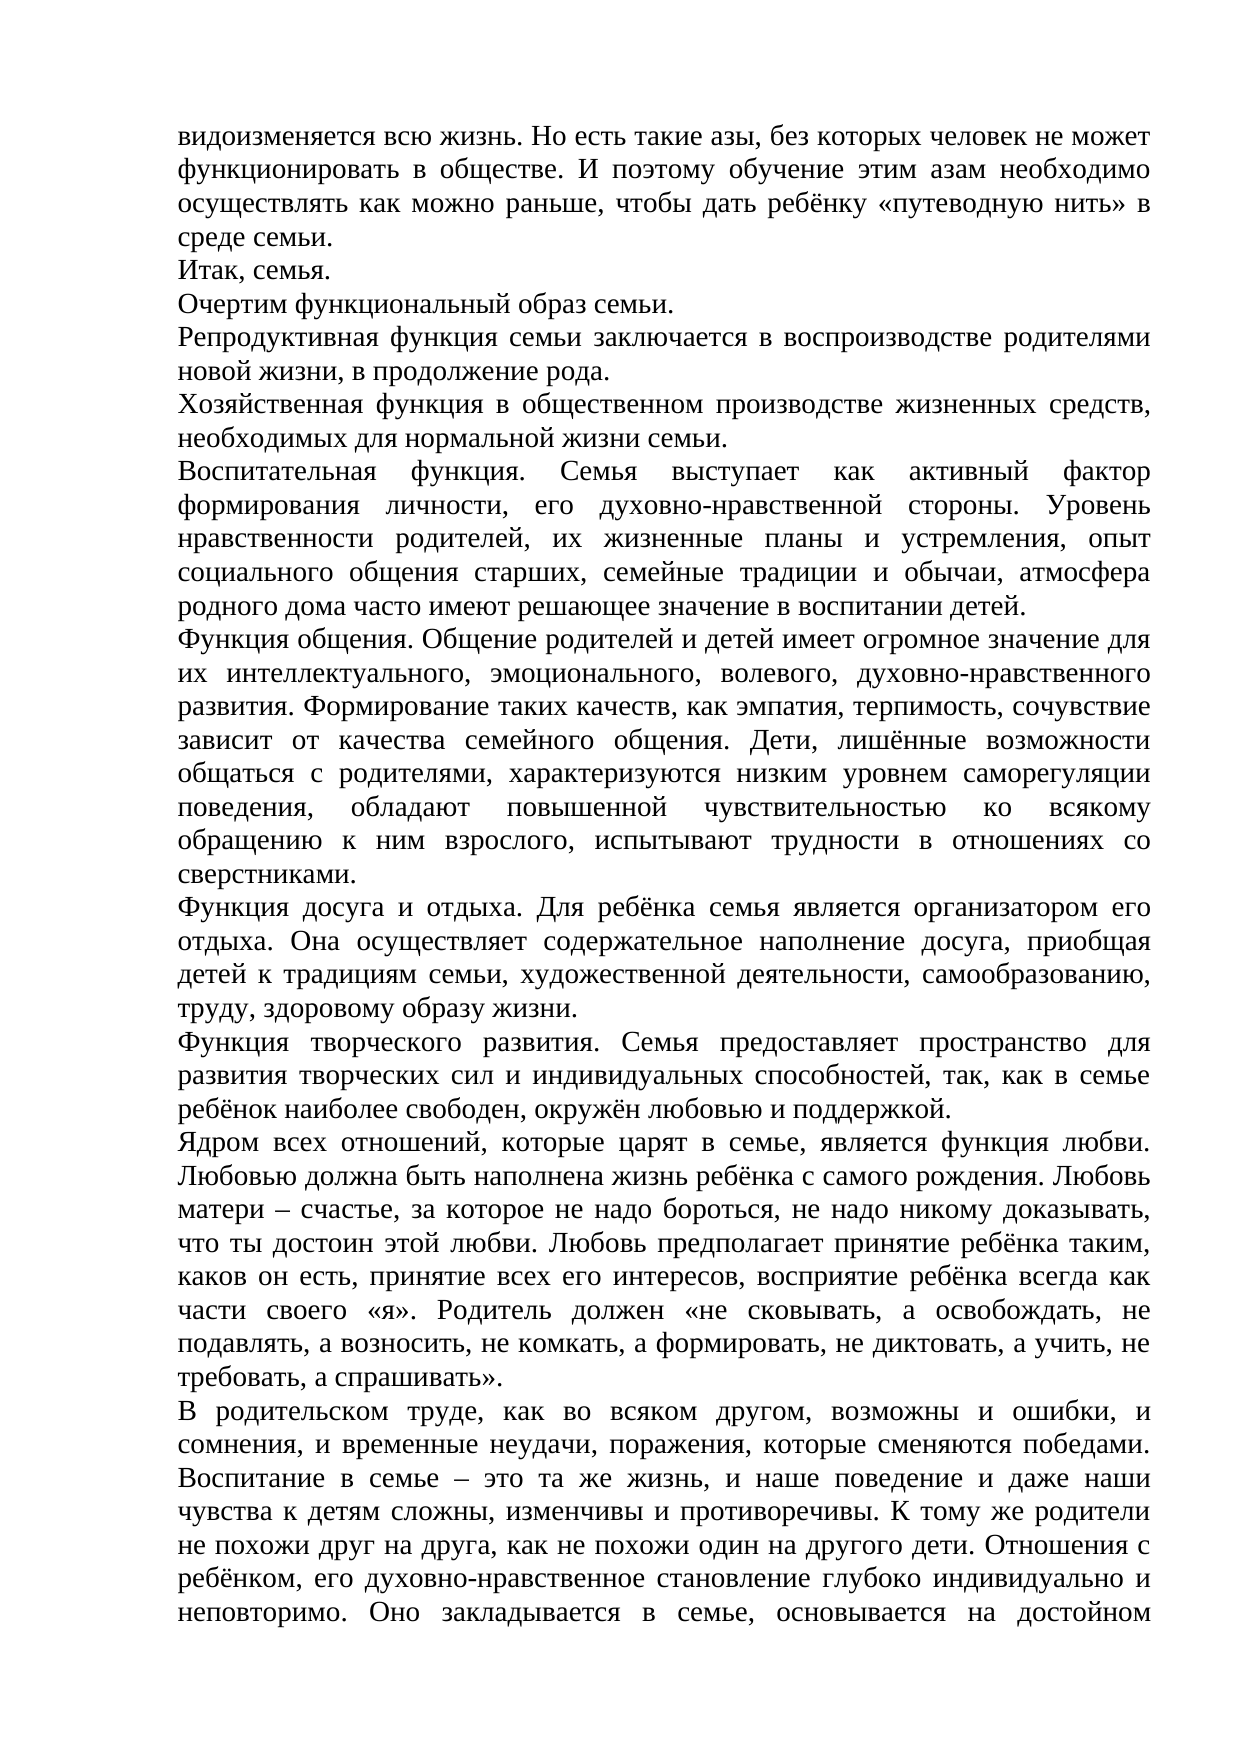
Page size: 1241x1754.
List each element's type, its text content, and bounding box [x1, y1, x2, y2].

text Функция досуга и отдыха. Для ребёнка семья является организатором его отдыха. Она осуществляет содержательное наполнение досуга, приобщая детей к традициям семьи, художественной деятельности, самообразованию, труду, здоровому образу жизни. [177, 889, 1152, 1024]
text Очертим функциональный образ семьи. [177, 286, 1152, 319]
text Функция общения. Общение родителей и детей имеет огромное значение для их интеллектуального, эмоционального, волевого, духовно-нравственного развития. Формирование таких качеств, как эмпатия, терпимость, сочувствие зависит от качества семейного общения. Дети, лишённые возможности общаться с родителями, характеризуются низким уровнем саморегуляции поведения, обладают повышенной чувствительностью ко всякому обращению к ним взрослого, испытывают трудности в отношениях со сверстниками. [177, 621, 1152, 889]
text Итак, семья. [177, 252, 1152, 286]
text Функция творческого развития. Семья предоставляет пространство для развития творческих сил и индивидуальных способностей, так, как в семье ребёнок наиболее свободен, окружён любовью и поддержкой. [177, 1024, 1152, 1124]
text Хозяйственная функция в общественном производстве жизненных средств, необходимых для нормальной жизни семьи. [177, 386, 1152, 453]
text Репродуктивная функция семьи заключается в воспроизводстве родителями новой жизни, в продолжение рода. [177, 319, 1152, 386]
text Воспитательная функция. Семья выступает как активный фактор формирования личности, его духовно-нравственной стороны. Уровень нравственности родителей, их жизненные планы и устремления, опыт социального общения старших, семейные традиции и обычаи, атмосфера родного дома часто имеют решающее значение в воспитании детей. [177, 453, 1152, 621]
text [177, 118, 1152, 252]
text Ядром всех отношений, которые царят в семье, является функция любви. Любовью должна быть наполнена жизнь ребёнка с самого рождения. Любовь матери – счастье, за которое не надо бороться, не надо никому доказывать, что ты достоин этой любви. Любовь предполагает принятие ребёнка таким, каков он есть, принятие всех его интересов, восприятие ребёнка всегда как части своего «я». Родитель должен «не сковывать, а освобождать, не подавлять, а возносить, не комкать, а формировать, не диктовать, а учить, не требовать, а спрашивать». [177, 1124, 1152, 1393]
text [177, 1393, 1152, 1627]
